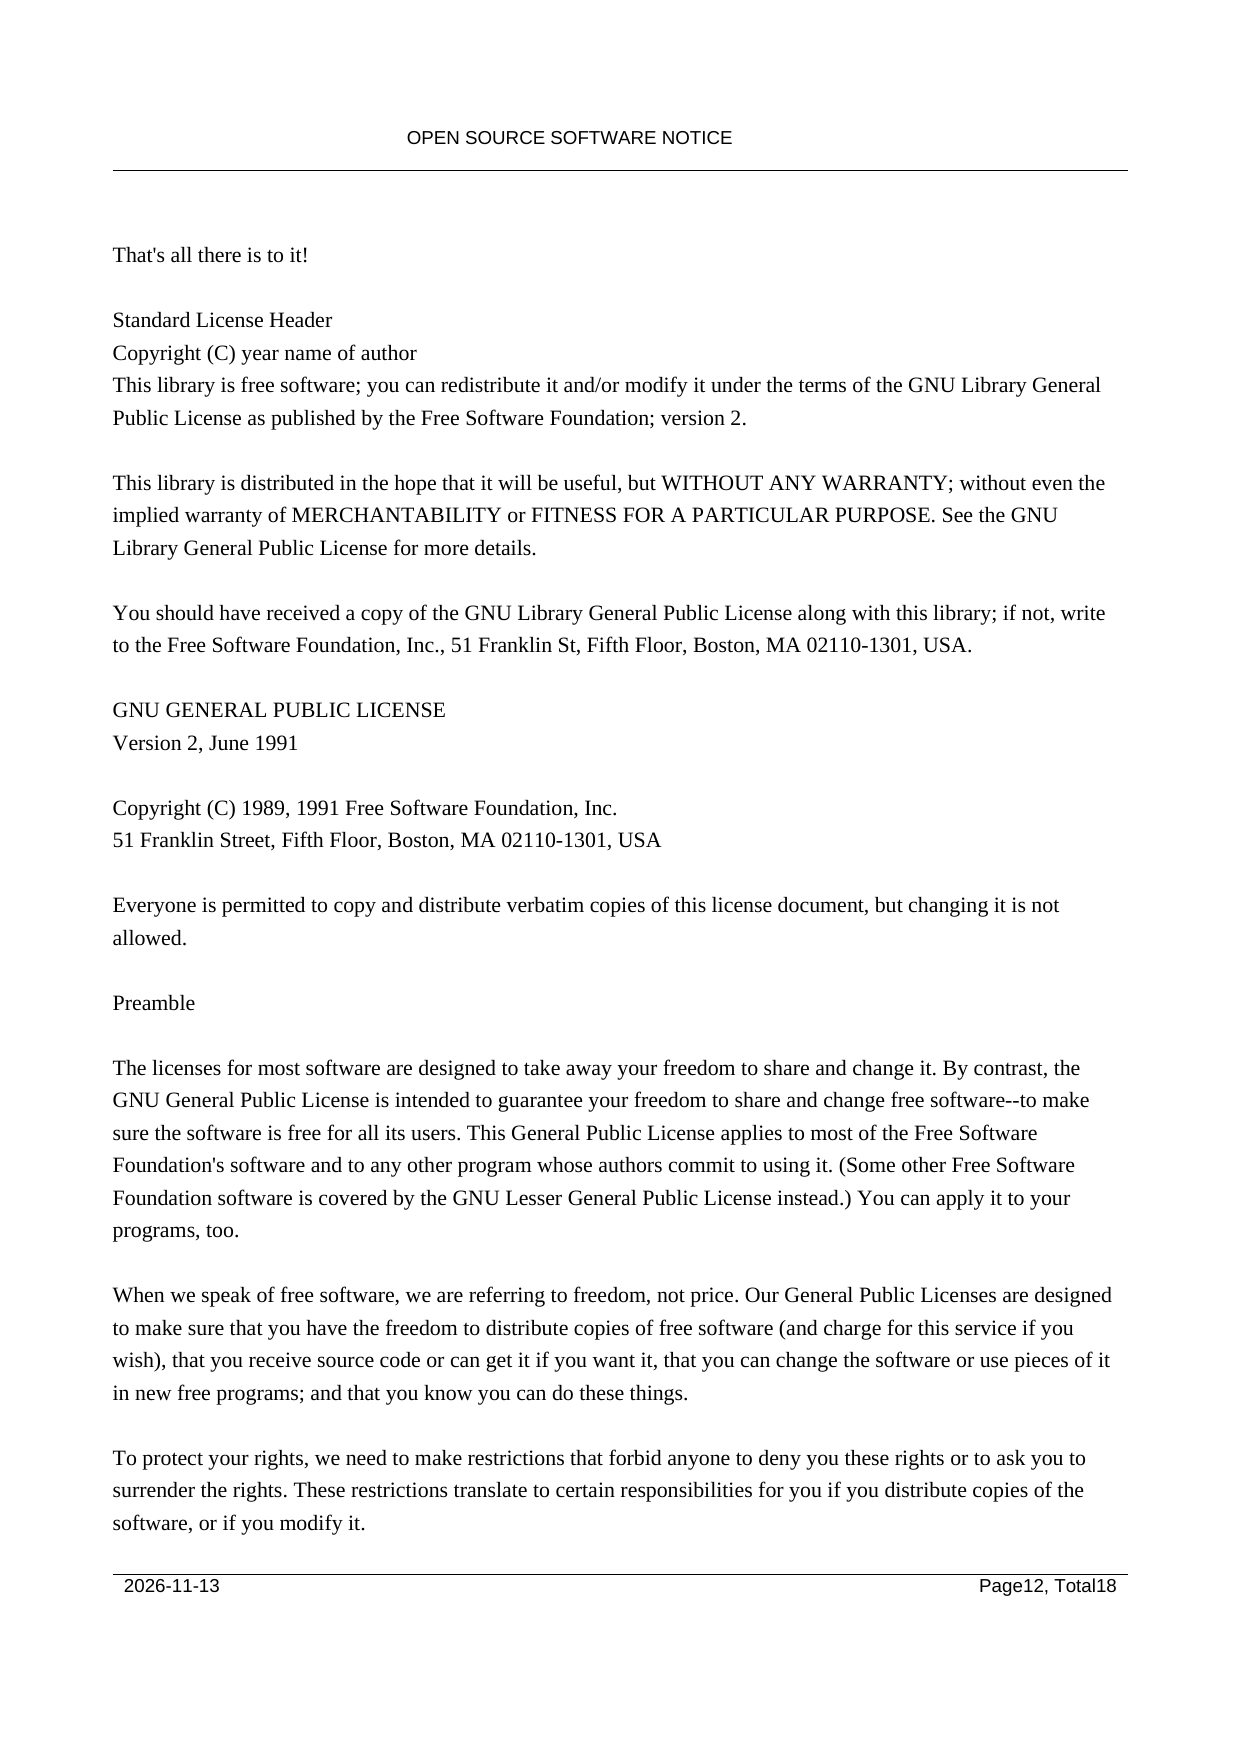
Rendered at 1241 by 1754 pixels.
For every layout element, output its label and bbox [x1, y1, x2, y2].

text [112, 206, 1128, 1539]
